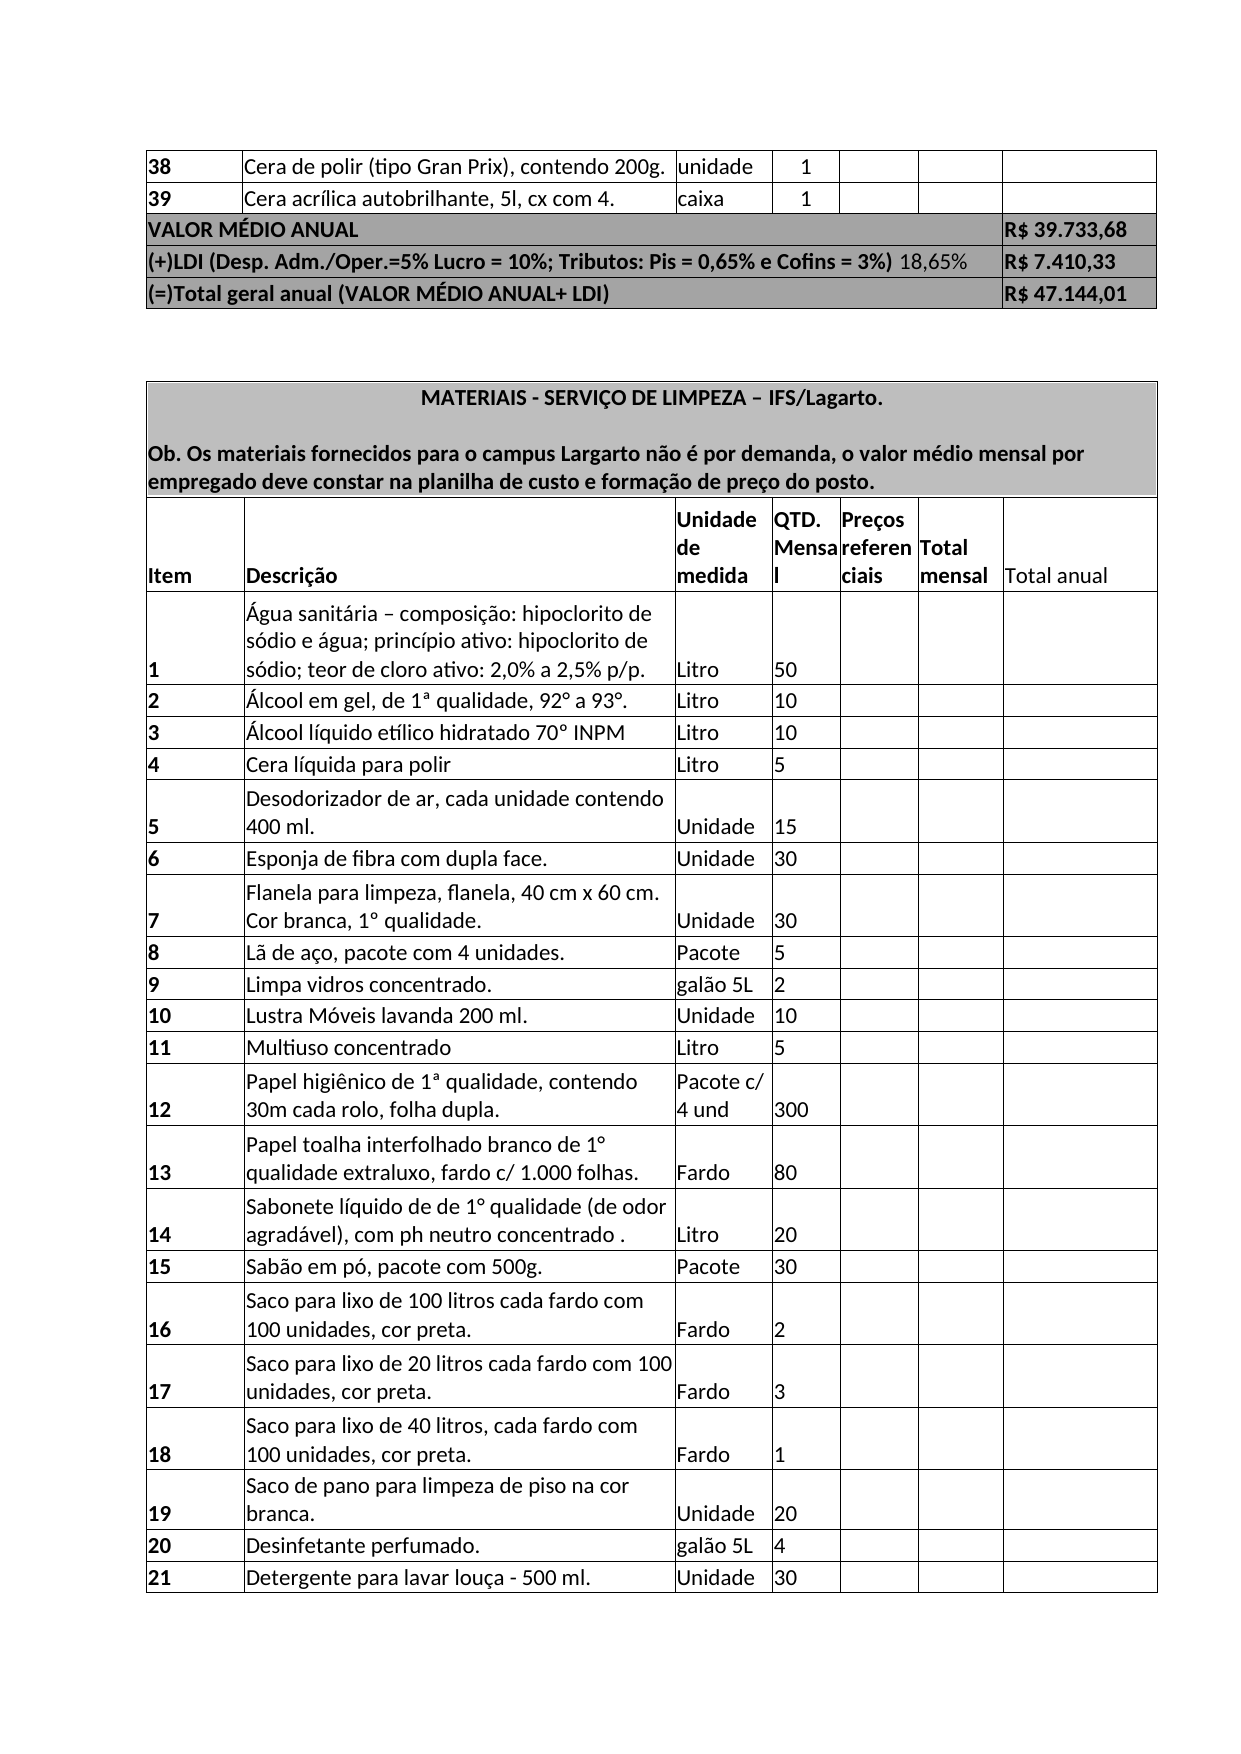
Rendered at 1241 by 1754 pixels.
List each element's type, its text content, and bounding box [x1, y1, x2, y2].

table_cell 18 [147, 1408, 244, 1469]
table_cell 50 [773, 592, 840, 684]
table_cell 5 [147, 780, 244, 842]
table_cell Saco para lixo de 20 litros cada fardo com 100 unidades, cor preta. [245, 1345, 675, 1407]
table_cell [919, 749, 1003, 779]
table_cell 2 [773, 1283, 840, 1344]
table_cell 80 [773, 1126, 840, 1188]
table_cell [841, 685, 918, 716]
table_cell 20 [147, 1530, 244, 1561]
table_cell Flanela para limpeza, flanela, 40 cm x 60 cm. Cor branca, 1º qualidade. [245, 875, 675, 936]
table_cell [841, 1032, 918, 1063]
table_cell [841, 1189, 918, 1250]
table_cell [841, 1000, 918, 1031]
table_cell Limpa vidros concentrado. [245, 969, 675, 999]
table_cell [1004, 937, 1157, 968]
table_cell Saco de pano para limpeza de piso na cor branca. [245, 1470, 675, 1529]
table_cell Lã de aço, pacote com 4 unidades. [245, 937, 675, 968]
table_cell 14 [147, 1189, 244, 1250]
table_cell 9 [147, 969, 244, 999]
table_cell 10 [773, 685, 840, 716]
table_cell R$ 47.144,01 [1003, 278, 1156, 308]
table_cell 5 [773, 937, 840, 968]
table_cell caixa [677, 183, 772, 213]
table_cell [1003, 183, 1156, 213]
table_cell VALOR MÉDIO ANUAL [147, 214, 1002, 245]
table_cell Multiuso concentrado [245, 1032, 675, 1063]
table_cell unidade [677, 151, 772, 182]
table_cell 10 [773, 1000, 840, 1031]
table_cell Descrição [245, 498, 675, 591]
table_cell Lustra Móveis lavanda 200 ml. [245, 1000, 675, 1031]
table_cell [919, 969, 1003, 999]
table_cell Litro [676, 717, 772, 748]
table_cell [1004, 780, 1157, 842]
table_cell Água sanitária – composição: hipoclorito de sódio e água; princípio ativo: hipoclorito de sódio; teor de cloro ativo: 2,0% a 2,5% p/p. [245, 592, 675, 684]
table_cell Cera de polir (tipo Gran Prix), contendo 200g. [243, 151, 676, 182]
table_cell [919, 183, 1002, 213]
table_cell 10 [773, 717, 840, 748]
table_cell [841, 1283, 918, 1344]
table_cell [1004, 717, 1157, 748]
table_cell [1003, 151, 1156, 182]
table_cell 300 [773, 1064, 840, 1125]
table_cell Saco para lixo de 40 litros, cada fardo com 100 unidades, cor preta. [245, 1408, 675, 1469]
table_cell R$ 7.410,33 [1003, 246, 1156, 277]
table_cell [919, 1530, 1003, 1561]
table_cell [1004, 592, 1157, 684]
table_cell [1004, 1000, 1157, 1031]
table_cell 10 [147, 1000, 244, 1031]
table_cell [1004, 1470, 1157, 1529]
table_cell [919, 685, 1003, 716]
table_cell Detergente para lavar louça - 500 ml. [245, 1562, 675, 1592]
table_cell [919, 1408, 1003, 1469]
table_cell [841, 717, 918, 748]
table_cell 1 [147, 592, 244, 684]
table_cell 12 [147, 1064, 244, 1125]
table_cell [919, 1064, 1003, 1125]
table_cell [1004, 1189, 1157, 1250]
table_cell Pacote c/ 4 und [676, 1064, 772, 1125]
table_cell Litro [676, 592, 772, 684]
table_cell Litro [676, 1032, 772, 1063]
table_cell [1004, 1345, 1157, 1407]
table_cell Unidade [676, 1562, 772, 1592]
table_cell [1004, 1530, 1157, 1561]
table_cell [1004, 1408, 1157, 1469]
table_cell Item [147, 498, 244, 591]
table_cell 5 [773, 1032, 840, 1063]
table_cell Unidade [676, 1470, 772, 1529]
table_cell Cera líquida para polir [245, 749, 675, 779]
table_cell Desinfetante perfumado. [245, 1530, 675, 1561]
table_cell [840, 183, 918, 213]
table_cell Papel toalha interfolhado branco de 1° qualidade extraluxo, fardo c/ 1.000 folhas. [245, 1126, 675, 1188]
table_cell 30 [773, 843, 840, 873]
table_cell 30 [773, 1251, 840, 1282]
table_cell 1 [773, 1408, 840, 1469]
table_cell [919, 843, 1003, 873]
table_cell Fardo [676, 1283, 772, 1344]
table_cell [919, 1032, 1003, 1063]
table_cell 39 [147, 183, 242, 213]
table_cell 4 [773, 1530, 840, 1561]
table_cell [919, 1345, 1003, 1407]
table_cell [1004, 1126, 1157, 1188]
table_cell (=)Total geral anual (VALOR MÉDIO ANUAL+ LDI) [147, 278, 1002, 308]
table_cell [841, 1064, 918, 1125]
table_cell [919, 1000, 1003, 1031]
table_cell (+)LDI (Desp. Adm./Oper.=5% Lucro = 10%; Tributos: Pis = 0,65% e Cofins = 3%) 18,65% [147, 246, 1002, 277]
table_cell 30 [773, 1562, 840, 1592]
table_cell 16 [147, 1283, 244, 1344]
table_cell [841, 1251, 918, 1282]
table_cell 7 [147, 875, 244, 936]
table_cell galão 5L [676, 969, 772, 999]
table_cell Preços referenciais [841, 498, 918, 591]
table_cell Total anual [1004, 498, 1157, 591]
table_cell [1004, 1032, 1157, 1063]
table_cell [1004, 843, 1157, 873]
table_cell 6 [147, 843, 244, 873]
table_cell Fardo [676, 1408, 772, 1469]
table_cell [919, 1283, 1003, 1344]
table_cell 1 [773, 183, 839, 213]
table_cell Saco para lixo de 100 litros cada fardo com 100 unidades, cor preta. [245, 1283, 675, 1344]
table_cell QTD. Mensal [773, 498, 840, 591]
table_cell [841, 780, 918, 842]
table_cell 20 [773, 1470, 840, 1529]
table_cell 21 [147, 1562, 244, 1592]
table_cell Unidade de medida [676, 498, 772, 591]
table_cell 13 [147, 1126, 244, 1188]
table_cell [919, 1189, 1003, 1250]
table_cell Sabão em pó, pacote com 500g. [245, 1251, 675, 1282]
table_cell [1004, 1251, 1157, 1282]
table_cell Unidade [676, 1000, 772, 1031]
table_cell [841, 1530, 918, 1561]
table_cell Unidade [676, 780, 772, 842]
table_cell [841, 969, 918, 999]
table_cell [841, 749, 918, 779]
table_cell Litro [676, 1189, 772, 1250]
table_cell 30 [773, 875, 840, 936]
table_cell galão 5L [676, 1530, 772, 1561]
table_cell Unidade [676, 843, 772, 873]
table_cell Papel higiênico de 1ª qualidade, contendo 30m cada rolo, folha dupla. [245, 1064, 675, 1125]
table_cell 38 [147, 151, 242, 182]
table_cell [919, 1126, 1003, 1188]
table_cell 3 [147, 717, 244, 748]
table_cell 1 [773, 151, 839, 182]
table_cell 20 [773, 1189, 840, 1250]
table_cell [919, 592, 1003, 684]
table_cell [919, 780, 1003, 842]
table_cell [1004, 749, 1157, 779]
table_cell Litro [676, 685, 772, 716]
table_cell Pacote [676, 1251, 772, 1282]
table_cell [919, 875, 1003, 936]
table_cell [919, 717, 1003, 748]
table_cell [840, 151, 918, 182]
table_cell [841, 1470, 918, 1529]
table_cell [841, 592, 918, 684]
table_cell 15 [773, 780, 840, 842]
table_cell Fardo [676, 1126, 772, 1188]
table_cell 15 [147, 1251, 244, 1282]
table_cell 17 [147, 1345, 244, 1407]
table_cell [919, 151, 1002, 182]
table_cell [841, 1562, 918, 1592]
table_cell [919, 1562, 1003, 1592]
table_cell Litro [676, 749, 772, 779]
table_cell Esponja de fibra com dupla face. [245, 843, 675, 873]
table_cell Cera acrílica autobrilhante, 5l, cx com 4. [243, 183, 676, 213]
table_cell 2 [773, 969, 840, 999]
table_cell Unidade [676, 875, 772, 936]
table_cell Pacote [676, 937, 772, 968]
table_cell [1004, 969, 1157, 999]
table_cell [919, 1470, 1003, 1529]
table_cell [1004, 1283, 1157, 1344]
table_cell 11 [147, 1032, 244, 1063]
table_cell [841, 843, 918, 873]
table_cell [1004, 1562, 1157, 1592]
table_cell [919, 937, 1003, 968]
table_cell [1004, 1064, 1157, 1125]
table_cell [1004, 875, 1157, 936]
table_cell [1004, 685, 1157, 716]
table_cell Fardo [676, 1345, 772, 1407]
table_cell [841, 1408, 918, 1469]
table_cell Álcool líquido etílico hidratado 70º INPM [245, 717, 675, 748]
table_cell [919, 1251, 1003, 1282]
table_cell 2 [147, 685, 244, 716]
table_cell 19 [147, 1470, 244, 1529]
table_cell [841, 875, 918, 936]
table_cell Total mensal [919, 498, 1003, 591]
table_cell 8 [147, 937, 244, 968]
table_cell 4 [147, 749, 244, 779]
table_cell Sabonete líquido de de 1° qualidade (de odor agradável), com ph neutro concentrado . [245, 1189, 675, 1250]
table_cell [841, 937, 918, 968]
table_cell 5 [773, 749, 840, 779]
table_cell [841, 1126, 918, 1188]
table_cell R$ 39.733,68 [1003, 214, 1156, 245]
table_cell [841, 1345, 918, 1407]
table_cell Álcool em gel, de 1ª qualidade, 92° a 93°. [245, 685, 675, 716]
table_cell 3 [773, 1345, 840, 1407]
table_cell Desodorizador de ar, cada unidade contendo 400 ml. [245, 780, 675, 842]
